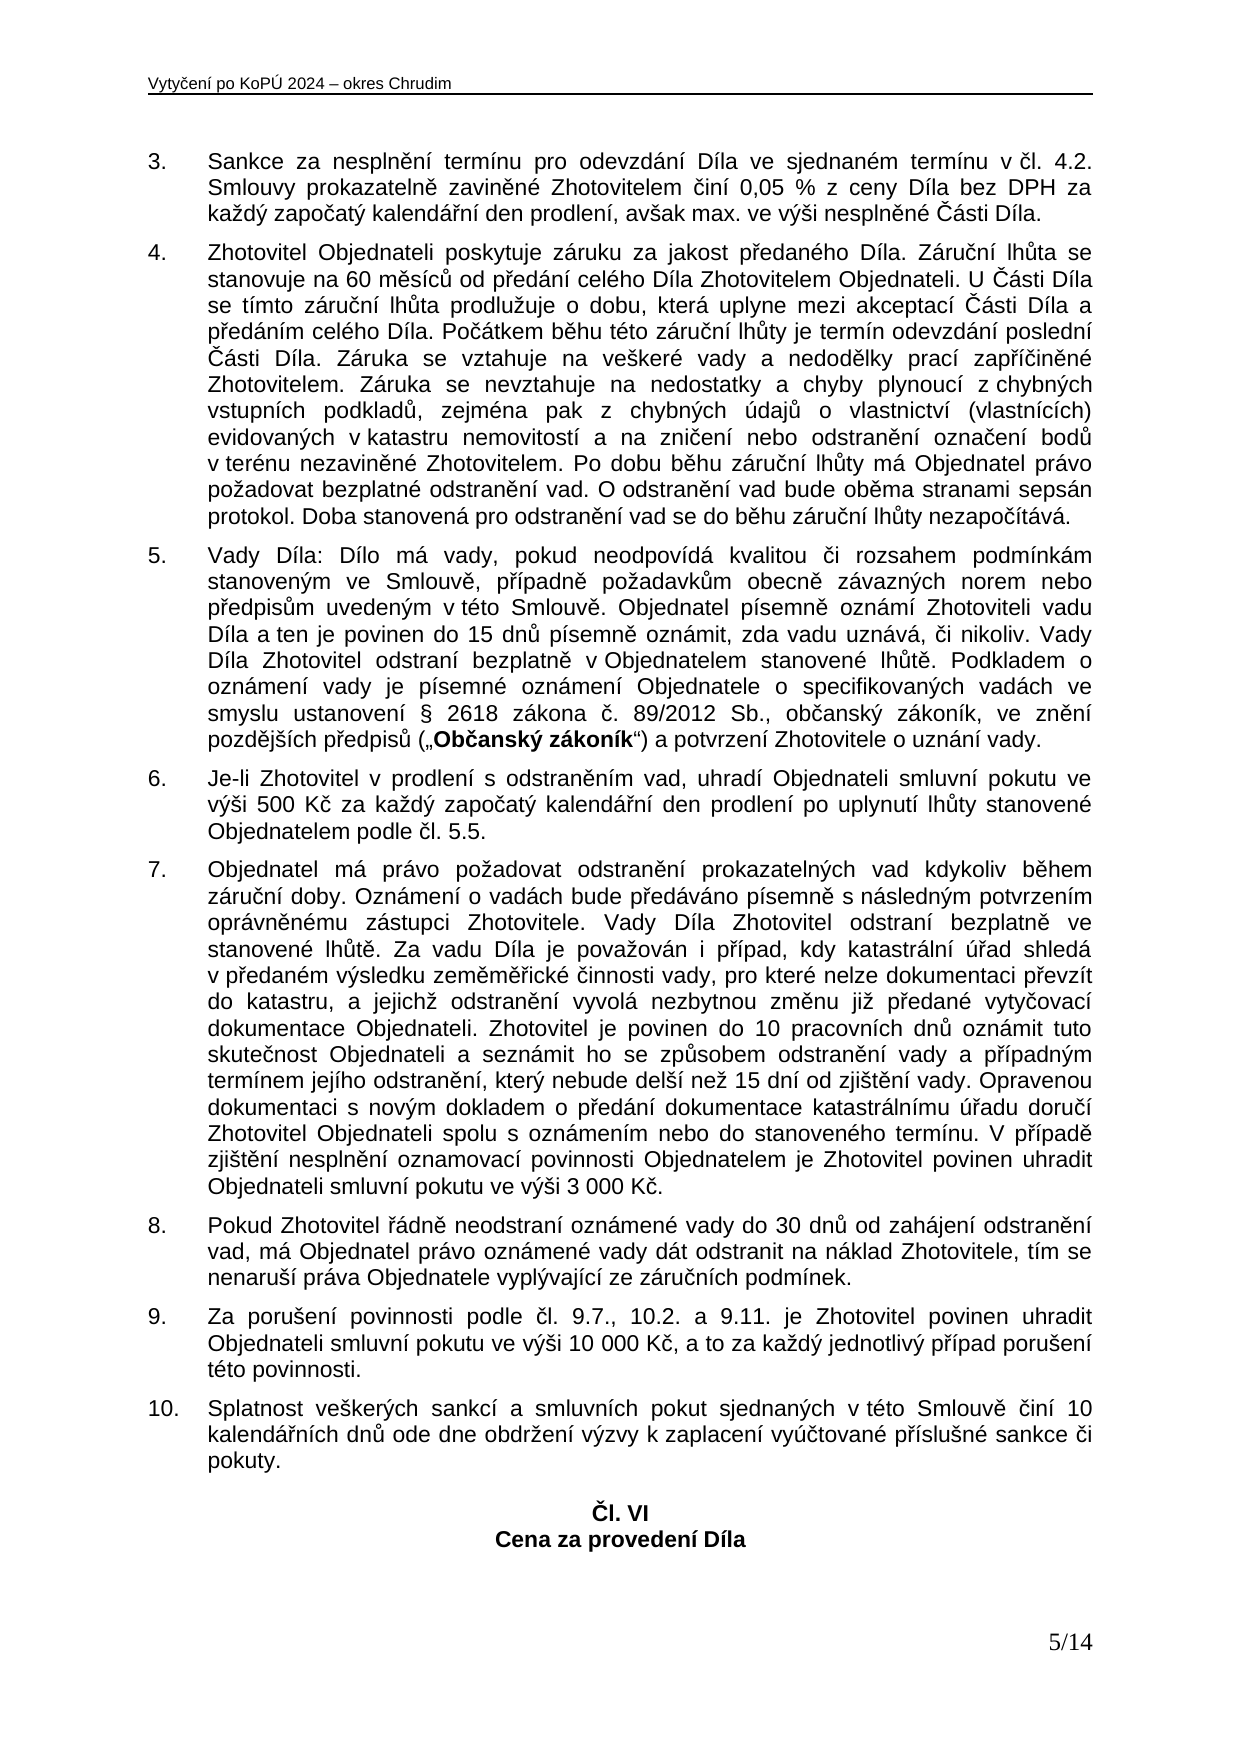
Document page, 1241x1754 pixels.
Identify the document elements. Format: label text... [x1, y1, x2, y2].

list Vady Díla: Dílo má vady, pokud neodpovídá kvalitou či rozsahem podmínkám stanoveným ve Smlouvě, případně požadavkům obecně závazných norem nebo předpisům uvedeným v této Smlouvě. Objednatel písemně oznámí Zhotoviteli vadu Díla a ten je povinen do 15 dnů písemně oznámit, zda vadu uznává, či nikoliv. Vady Díla Zhotovitel odstraní bezplatně v Objednatelem stanovené lhůtě. Podkladem o oznámení vady je písemné oznámení Objednatele o specifikovaných vadách ve smyslu ustanovení § 2618 zákona č. 89/2012 Sb., občanský zákoník, ve znění pozdějších předpisů („Občanský zákoník“) a potvrzení Zhotovitele o uznání vady. [148, 542, 1093, 752]
list Zhotovitel Objednateli poskytuje záruku za jakost předaného Díla. Záruční lhůta se stanovuje na 60 měsíců od předání celého Díla Zhotovitelem Objednateli. U Části Díla se tímto záruční lhůta prodlužuje o dobu, která uplyne mezi akceptací Části Díla a předáním celého Díla. Počátkem běhu této záruční lhůty je termín odevzdání poslední Části Díla. Záruka se vztahuje na veškeré vady a nedodělky prací zapříčiněné Zhotovitelem. Záruka se nevztahuje na nedostatky a chyby plynoucí z chybných vstupních podkladů, zejména pak z chybných údajů o vlastnictví (vlastnících) evidovaných v katastru nemovitostí a na zničení nebo odstranění označení bodů v terénu nezaviněné Zhotovitelem. Po dobu běhu záruční lhůty má Objednatel právo požadovat bezplatné odstranění vad. O odstranění vad bude oběma stranami sepsán protokol. Doba stanovená pro odstranění vad se do běhu záruční lhůty nezapočítává. [148, 239, 1093, 529]
subtitle Cena za provedení Díla [148, 1526, 1093, 1553]
list Splatnost veškerých sankcí a smluvních pokut sjednaných v této Smlouvě činí 10 kalendářních dnů ode dne obdržení výzvy k zaplacení vyúčtované příslušné sankce či pokuty. [148, 1395, 1093, 1474]
list Objednatel má právo požadovat odstranění prokazatelných vad kdykoliv během záruční doby. Oznámení o vadách bude předáváno písemně s následným potvrzením oprávněnému zástupci Zhotovitele. Vady Díla Zhotovitel odstraní bezplatně ve stanovené lhůtě. Za vadu Díla je považován i případ, kdy katastrální úřad shledá v předaném výsledku zeměměřické činnosti vady, pro které nelze dokumentaci převzít do katastru, a jejichž odstranění vyvolá nezbytnou změnu již předané vytyčovací dokumentace Objednateli. Zhotovitel je povinen do 10 pracovních dnů oznámit tuto skutečnost Objednateli a seznámit ho se způsobem odstranění vady a případným termínem jejího odstranění, který nebude delší než 15 dní od zjištění vady. Opravenou dokumentaci s novým dokladem o předání dokumentace katastrálnímu úřadu doručí Zhotovitel Objednateli spolu s oznámením nebo do stanoveného termínu. V případě zjištění nesplnění oznamovací povinnosti Objednatelem je Zhotovitel povinen uhradit Objednateli smluvní pokutu ve výši 3 000 Kč. [148, 856, 1093, 1199]
list Sankce za nesplnění termínu pro odevzdání Díla ve sjednaném termínu v čl. 4.2. Smlouvy prokazatelně zaviněné Zhotovitelem činí 0,05 % z ceny Díla bez DPH za každý započatý kalendářní den prodlení, avšak max. ve výši nesplněné Části Díla. [148, 148, 1093, 227]
list Je-li Zhotovitel v prodlení s odstraněním vad, uhradí Objednateli smluvní pokutu ve výši 500 Kč za každý započatý kalendářní den prodlení po uplynutí lhůty stanovené Objednatelem podle čl. 5.5. [148, 765, 1093, 844]
subtitle Čl. VI [148, 1500, 1093, 1526]
list Pokud Zhotovitel řádně neodstraní oznámené vady do 30 dnů od zahájení odstranění vad, má Objednatel právo oznámené vady dát odstranit na náklad Zhotovitele, tím se nenaruší práva Objednatele vyplývající ze záručních podmínek. [148, 1212, 1093, 1291]
list Za porušení povinnosti podle čl. 9.7., 10.2. a 9.11. je Zhotovitel povinen uhradit Objednateli smluvní pokutu ve výši 10 000 Kč, a to za každý jednotlivý případ porušení této povinnosti. [148, 1303, 1093, 1382]
